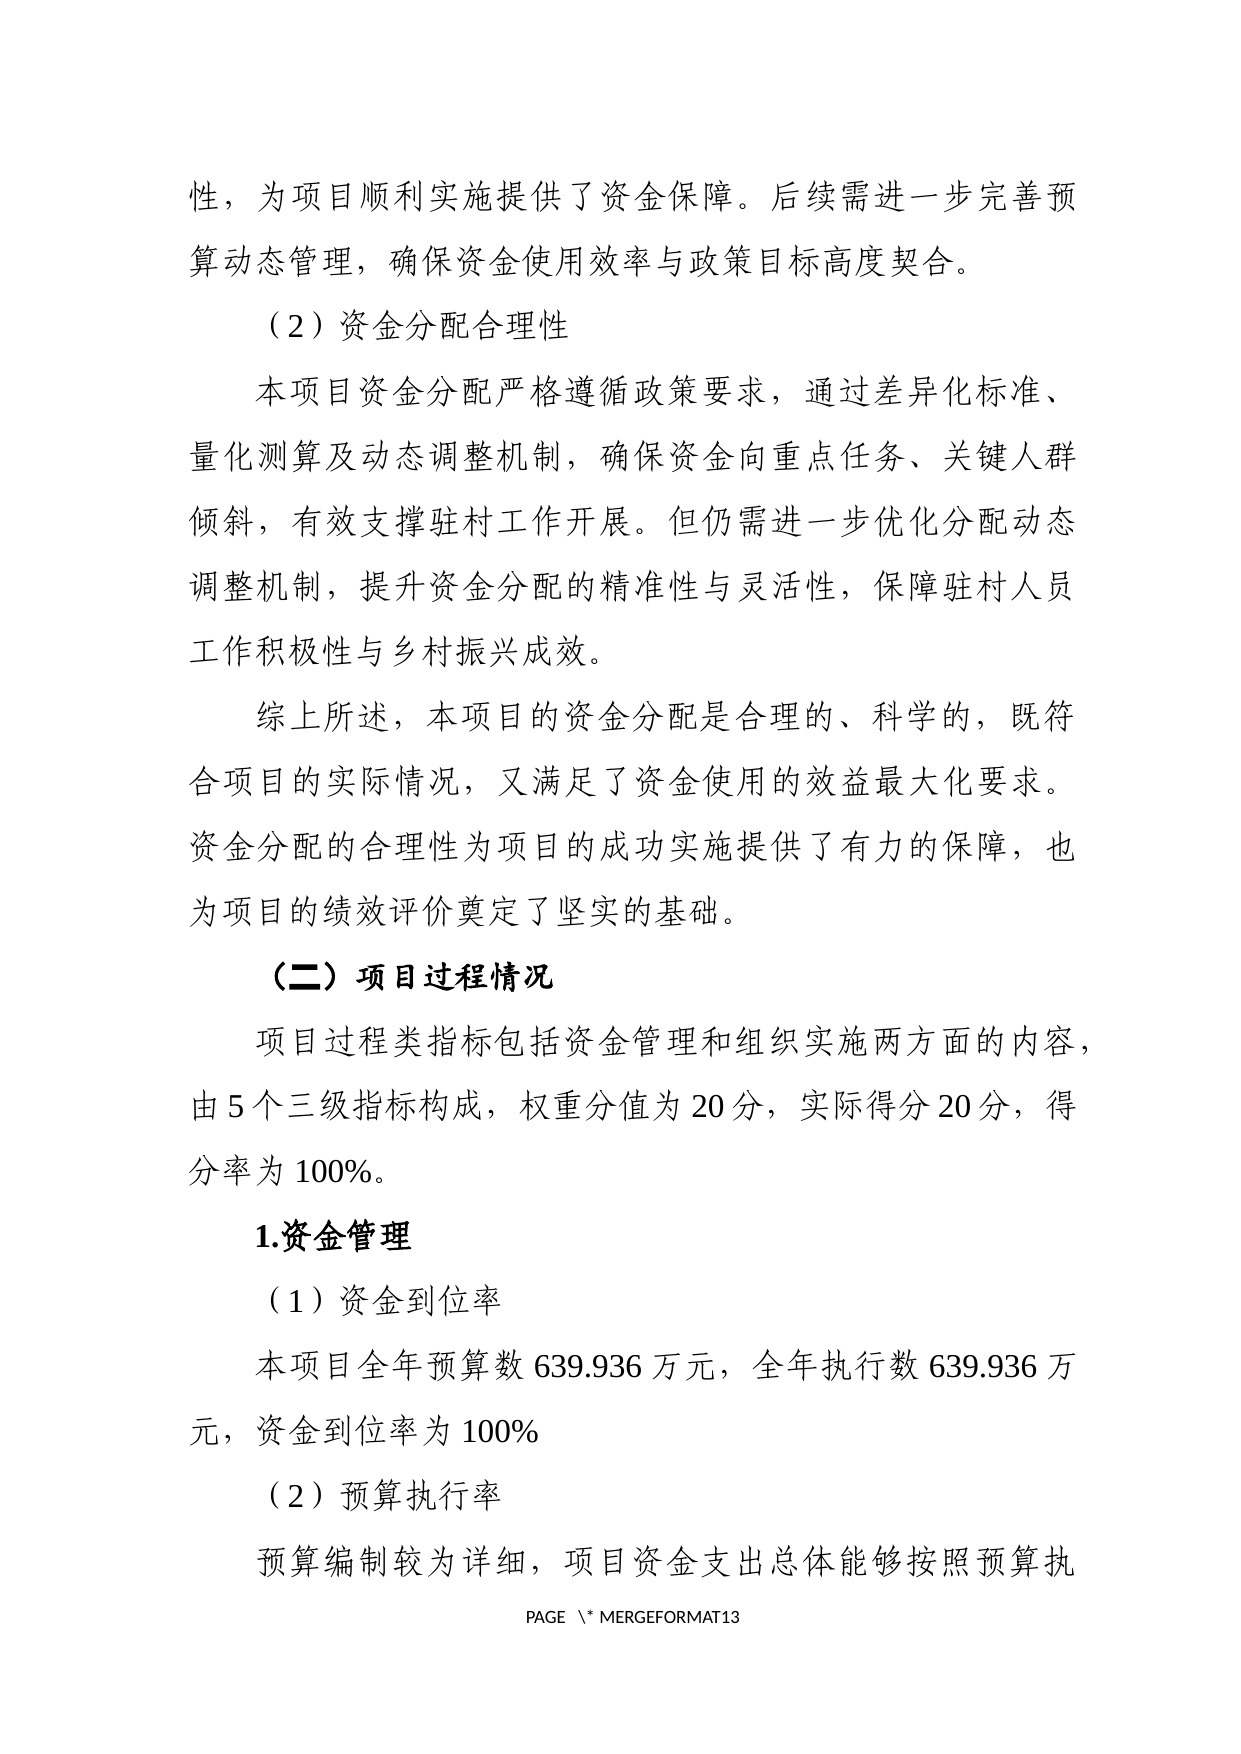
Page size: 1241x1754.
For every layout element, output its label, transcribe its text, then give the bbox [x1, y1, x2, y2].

text 本项目全年预算数639.936万元，全年执行数639.936万元，资金到位率为100% [187, 1332, 1078, 1462]
text 综上所述，本项目的资金分配是合理的、科学的，既符合项目的实际情况，又满足了资金使用的效益最大化要求。资金分配的合理性为项目的成功实施提供了有力的保障，也为项目的绩效评价奠定了坚实的基础。 [187, 682, 1078, 942]
text 1.资金管理 [187, 1202, 1078, 1267]
text （2）资金分配合理性 [187, 292, 1078, 357]
text （1）资金到位率 [187, 1267, 1078, 1332]
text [187, 162, 1078, 292]
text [187, 1527, 1078, 1592]
text 本项目资金分配严格遵循政策要求，通过差异化标准、量化测算及动态调整机制，确保资金向重点任务、关键人群倾斜，有效支撑驻村工作开展。但仍需进一步优化分配动态调整机制，提升资金分配的精准性与灵活性，保障驻村人员工作积极性与乡村振兴成效。 [187, 357, 1078, 682]
text （2）预算执行率 [187, 1462, 1078, 1527]
title 项目过程情况 [187, 942, 1078, 1007]
text 项目过程类指标包括资金管理和组织实施两方面的内容，由5个三级指标构成，权重分值为20分，实际得分20分，得分率为100%。 [187, 1007, 1078, 1202]
